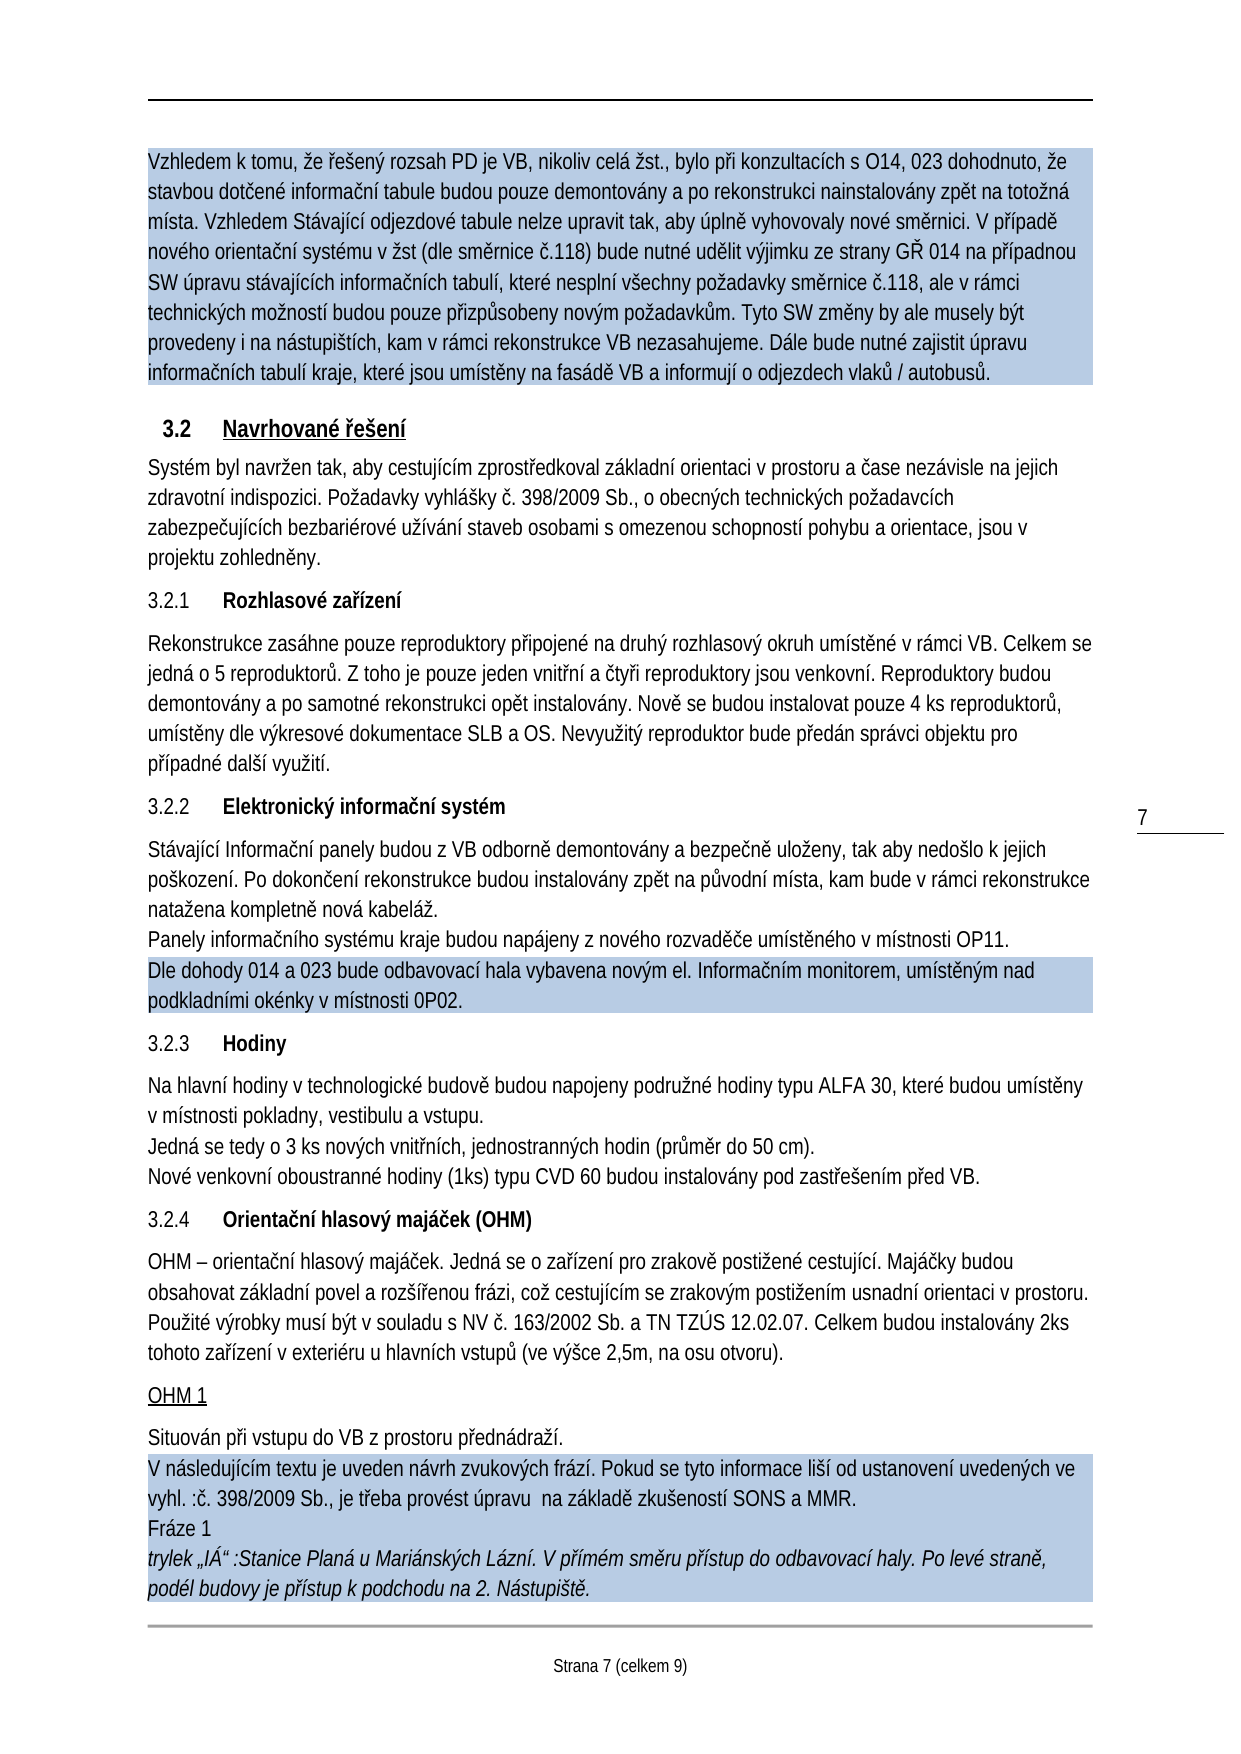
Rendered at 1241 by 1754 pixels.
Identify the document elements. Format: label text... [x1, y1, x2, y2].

subtitle Navrhované řešení [162, 414, 1093, 443]
text Systém byl navržen tak, aby cestujícím zprostředkoval základní orientaci v prostoru a čase nezávisle na jejich zdravotní indispozici. Požadavky vyhlášky č. 398/2009 Sb., o obecných technických požadavcích zabezpečujících bezbariérové užívání staveb osobami s omezenou schopností pohybu a orientace, jsou v projektu zohledněny. [148, 453, 1093, 570]
text Dle dohody 014 a 023 bude odbavovací hala vybavena novým el. Informačním monitorem, umístěným nad podkladními okénky v místnosti 0P02. [148, 957, 1093, 1013]
text Jedná se tedy o 3 ks nových vnitřních, jednostranných hodin (průměr do 50 cm). [148, 1133, 1093, 1159]
text OHM 1 [148, 1382, 1093, 1408]
text OHM – orientační hlasový majáček. Jedná se o zařízení pro zrakově postižené cestující. Majáčky budou obsahovat základní povel a rozšířenou frázi, což cestujícím se zrakovým postižením usnadní orientaci v prostoru. Použité výrobky musí být v souladu s NV č. 163/2002 Sb. a TN TZÚS 12.02.07. Celkem budou instalovány 2ks tohoto zařízení v exteriéru u hlavních vstupů (ve výšce 2,5m, na osu otvoru). [148, 1248, 1093, 1365]
text Na hlavní hodiny v technologické budově budou napojeny podružné hodiny typu ALFA 30, které budou umístěny v místnosti pokladny, vestibulu a vstupu. [148, 1072, 1093, 1129]
subtitle Orientační hlasový majáček (OHM) [148, 1206, 1093, 1232]
text Fráze 1 [148, 1515, 1093, 1541]
text trylek „IÁ“ :Stanice Planá u Mariánských Lázní. V přímém směru přístup do odbavovací haly. Po levé straně, podél budovy je přístup k podchodu na 2. Nástupiště. [148, 1545, 1093, 1602]
text Stávající Informační panely budou z VB odborně demontovány a bezpečně uloženy, tak aby nedošlo k jejich poškození. Po dokončení rekonstrukce budou instalovány zpět na původní místa, kam bude v rámci rekonstrukce natažena kompletně nová kabeláž. [148, 836, 1093, 922]
text Nové venkovní oboustranné hodiny (1ks) typu CVD 60 budou instalovány pod zastřešením před VB. [148, 1163, 1093, 1189]
text Situován při vstupu do VB z prostoru přednádraží. [148, 1424, 1093, 1451]
subtitle Rozhlasové zařízení [148, 587, 1093, 613]
text Rekonstrukce zasáhne pouze reproduktory připojené na druhý rozhlasový okruh umístěné v rámci VB. Celkem se jedná o 5 reproduktorů. Z toho je pouze jeden vnitřní a čtyři reproduktory jsou venkovní. Reproduktory budou demontovány a po samotné rekonstrukci opět instalovány. Nově se budou instalovat pouze 4 ks reproduktorů, umístěny dle výkresové dokumentace SLB a OS. Nevyužitý reproduktor bude předán správci objektu pro případné další využití. [148, 629, 1093, 777]
subtitle Hodiny [148, 1029, 1093, 1056]
subtitle Elektronický informační systém [148, 793, 1093, 819]
text Vzhledem k tomu, že řešený rozsah PD je VB, nikoliv celá žst., bylo při konzultacích s O14, 023 dohodnuto, že stavbou dotčené informační tabule budou pouze demontovány a po rekonstrukci nainstalovány zpět na totožná místa. Vzhledem Stávající odjezdové tabule nelze upravit tak, aby úplně vyhovovaly nové směrnici. V případě nového orientační systému v žst (dle směrnice č.118) bude nutné udělit výjimku ze strany GŘ 014 na případnou SW úpravu stávajících informačních tabulí, které nesplní všechny požadavky směrnice č.118, ale v rámci technických možností budou pouze přizpůsobeny novým požadavkům. Tyto SW změny by ale musely být provedeny i na nástupištích, kam v rámci rekonstrukce VB nezasahujeme. Dále bude nutné zajistit úpravu informačních tabulí kraje, které jsou umístěny na fasádě VB a informují o odjezdech vlaků / autobusů. [148, 148, 1093, 385]
text Panely informačního systému kraje budou napájeny z nového rozvaděče umístěného v místnosti OP11. [148, 926, 1093, 953]
